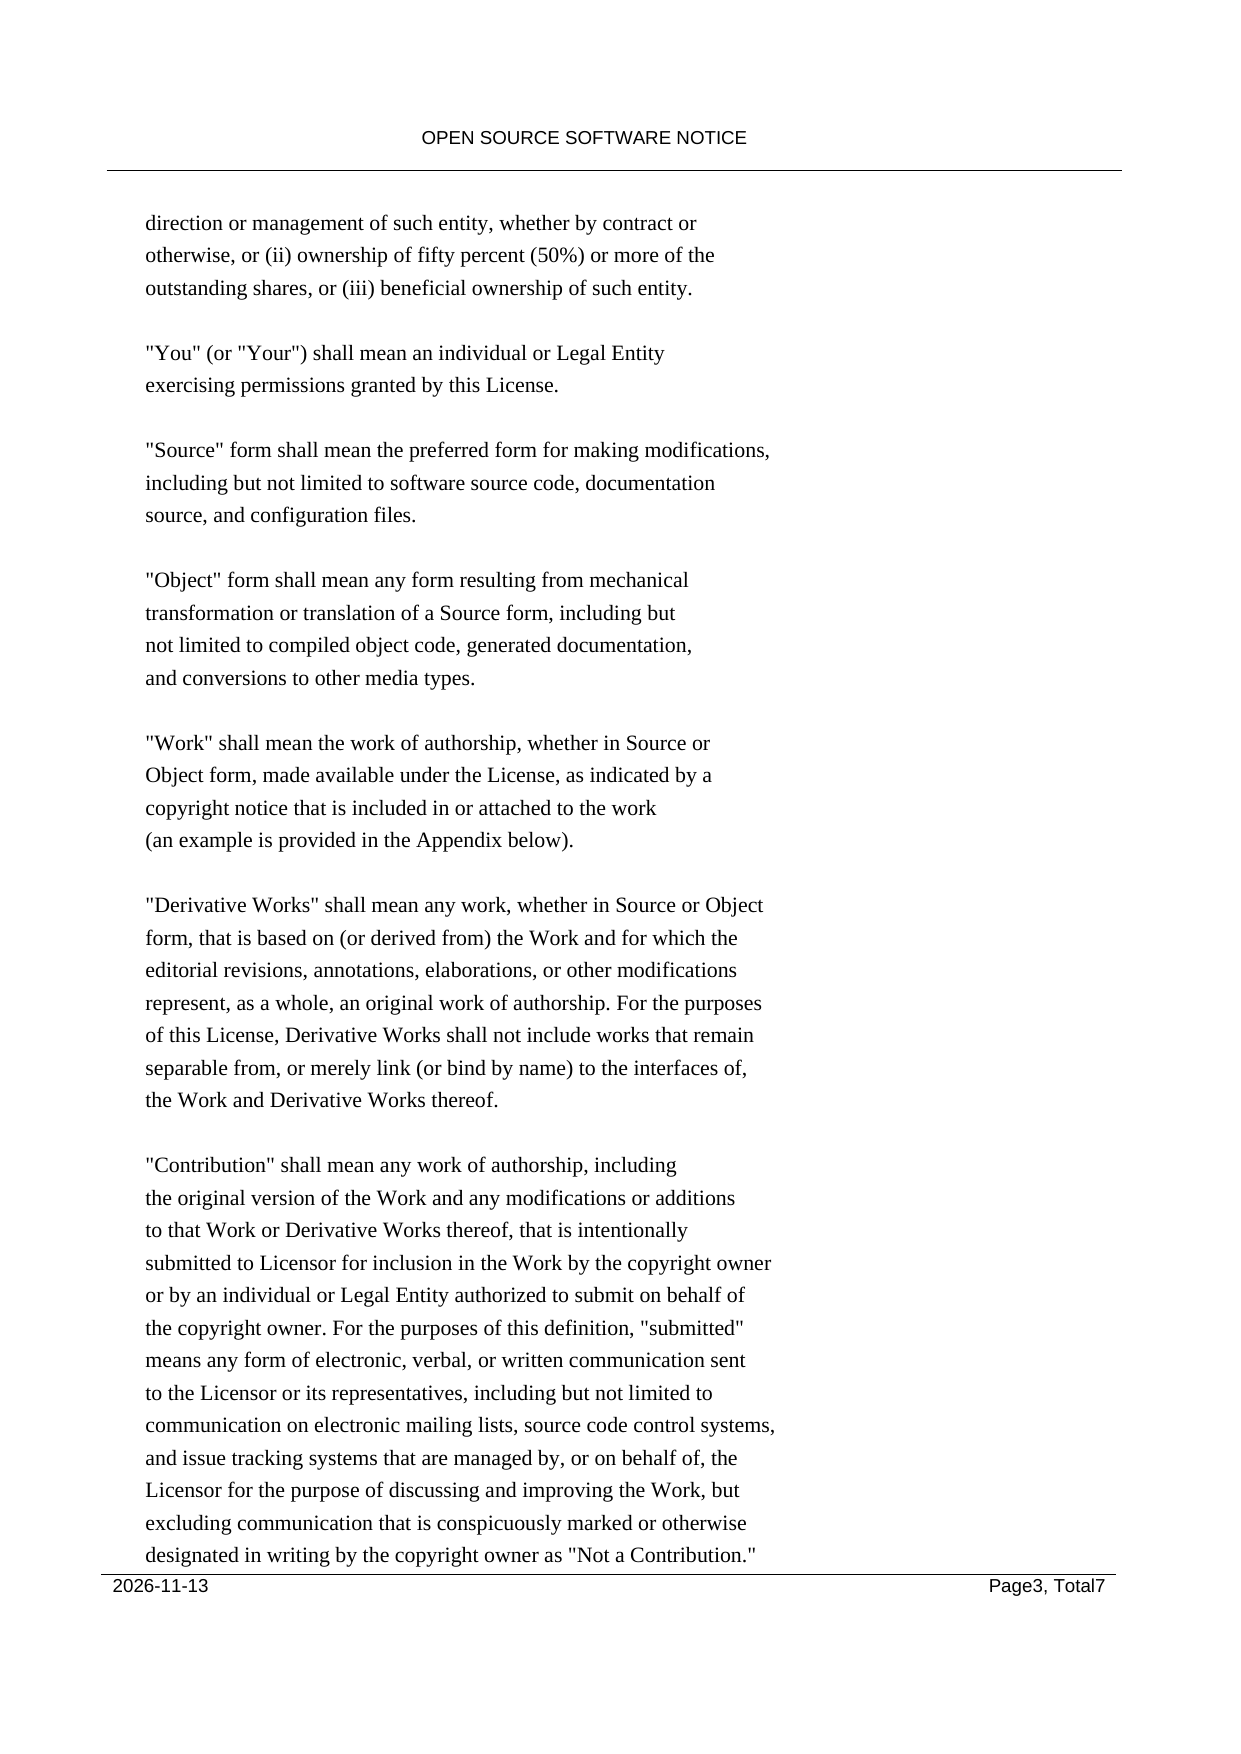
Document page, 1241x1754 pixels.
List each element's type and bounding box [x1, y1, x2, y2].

text [112, 206, 1128, 1571]
